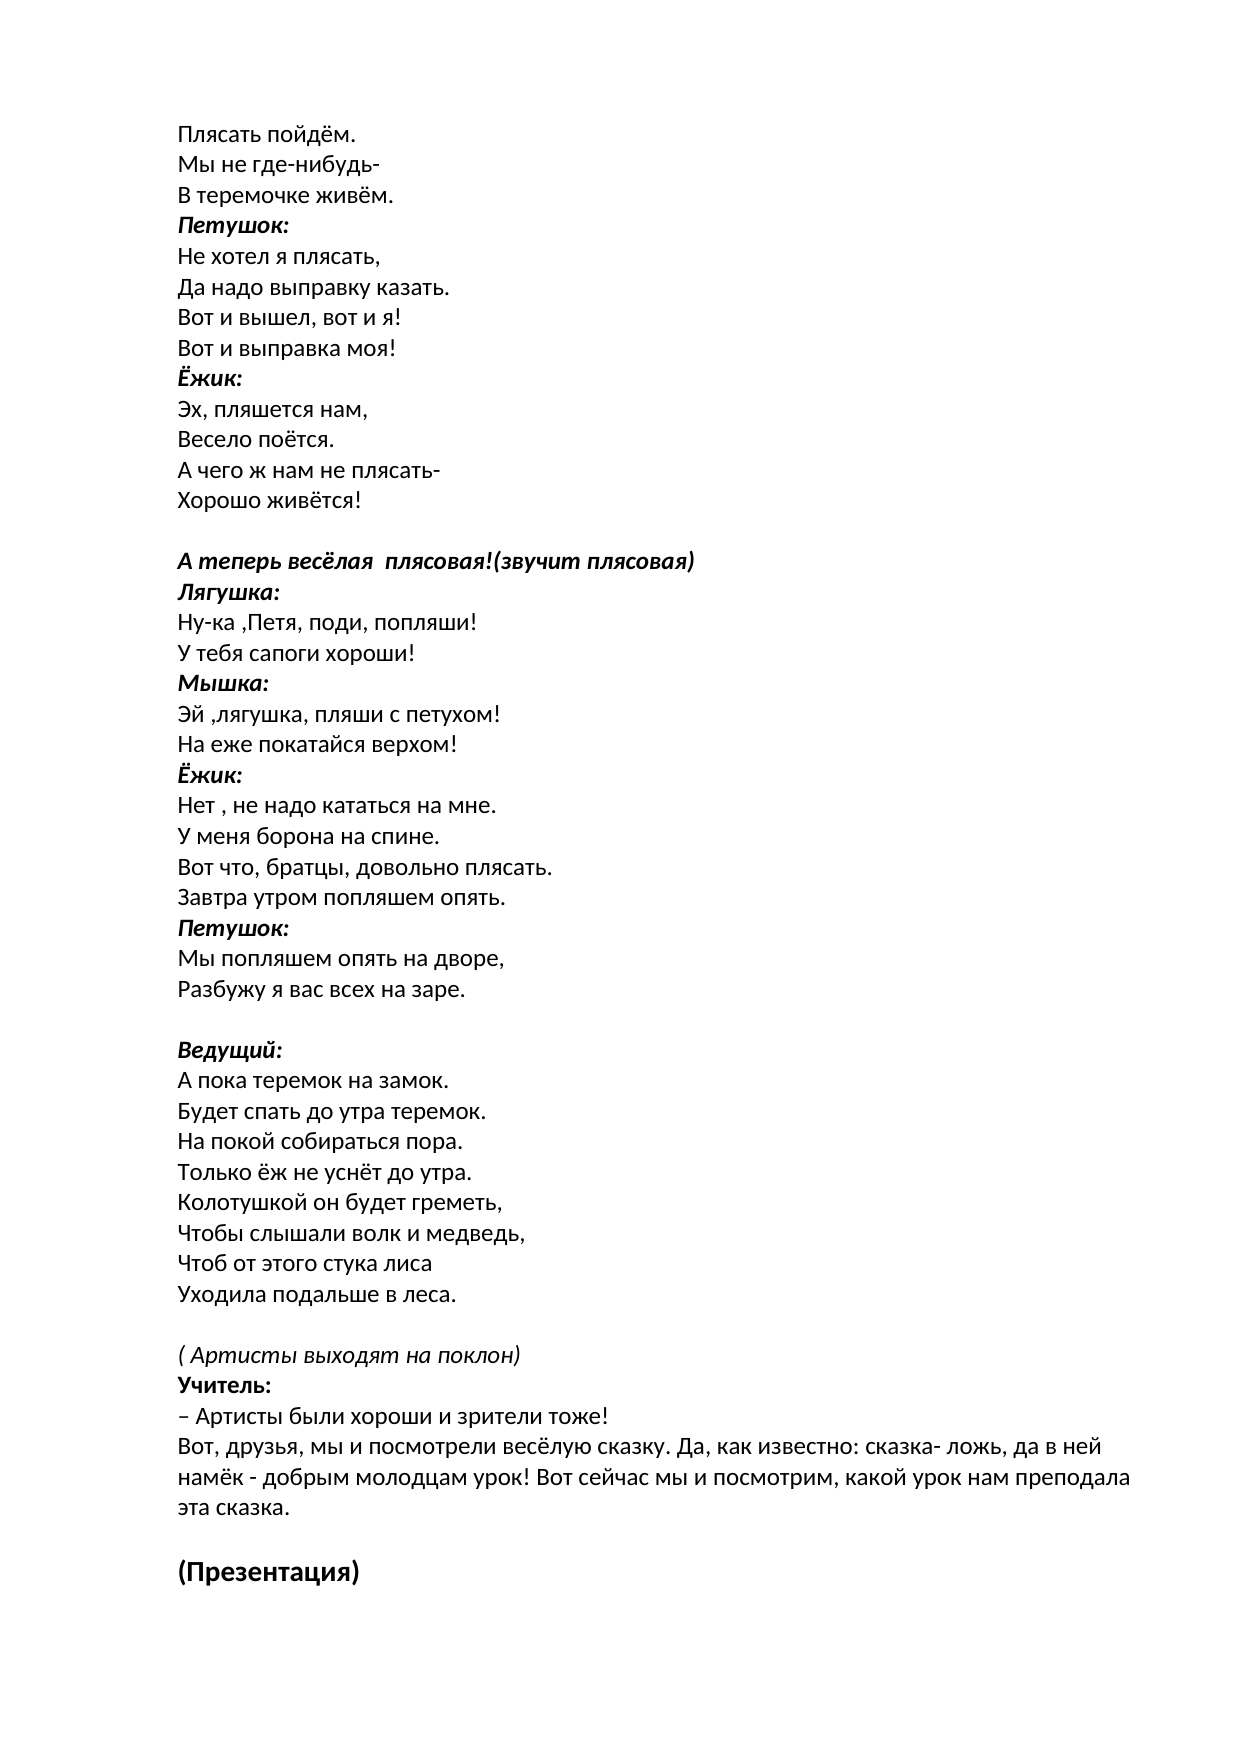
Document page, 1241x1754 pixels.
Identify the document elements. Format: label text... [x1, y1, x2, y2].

text Эй ,лягушка, пляши с петухом! [177, 698, 1152, 728]
text Чтоб от этого стука лиса [177, 1247, 1152, 1278]
text Чтобы слышали волк и медведь, [177, 1217, 1152, 1247]
text На покой собираться пора. Только ёж не уснёт до утра. [177, 1125, 1152, 1186]
text На еже покатайся верхом! [177, 728, 1152, 759]
text Вот, друзья, мы и посмотрели весёлую сказку. Да, как известно: сказка- ложь, да в ней намёк - добрым молодцам урок! Вот сейчас мы и посмотрим, какой урок нам преподала эта сказка. [177, 1431, 1152, 1522]
text Вот что, братцы, довольно плясать. [177, 851, 1152, 881]
text ( Артисты выходят на поклон) [177, 1339, 1152, 1369]
text Плясать пойдём. [177, 118, 1152, 149]
text В теремочке живём. [177, 179, 1152, 210]
text Мы попляшем опять на дворе, [177, 942, 1152, 973]
text Разбужу я вас всех на заре. [177, 973, 1152, 1003]
text Нет , не надо кататься на мне. [177, 789, 1152, 820]
text Колотушкой он будет греметь, [177, 1186, 1152, 1217]
text Ёжик: [177, 759, 1152, 789]
text Вот и выправка моя! [177, 332, 1152, 362]
text (Презентация) [177, 1553, 1152, 1588]
text У тебя сапоги хороши! [177, 637, 1152, 667]
text Мышка: [177, 667, 1152, 698]
text Да надо выправку казать. [177, 271, 1152, 301]
text Уходила подальше в леса. [177, 1278, 1152, 1308]
text Лягушка: [177, 576, 1152, 606]
text А пока теремок на замок. [177, 1064, 1152, 1095]
text А теперь весёлая плясовая!(звучит плясовая) [177, 545, 1152, 576]
text Ну-ка ,Петя, поди, попляши! [177, 606, 1152, 637]
text Петушок: [177, 912, 1152, 942]
text Вот и вышел, вот и я! [177, 301, 1152, 332]
text Завтра утром попляшем опять. [177, 881, 1152, 912]
text Эх, пляшется нам, [177, 393, 1152, 423]
text Весело поётся. [177, 423, 1152, 454]
text Петушок: [177, 210, 1152, 240]
text Хорошо живётся! [177, 484, 1152, 515]
text Учитель: [177, 1369, 1152, 1400]
text Будет спать до утра теремок. [177, 1095, 1152, 1125]
text Не хотел я плясать, [177, 240, 1152, 271]
text Мы не где-нибудь- [177, 149, 1152, 179]
text Ёжик: [177, 362, 1152, 393]
text А чего ж нам не плясать- [177, 454, 1152, 484]
text У меня борона на спине. [177, 820, 1152, 851]
text – Артисты были хороши и зрители тоже! [177, 1400, 1152, 1431]
text Ведущий: [177, 1034, 1152, 1064]
